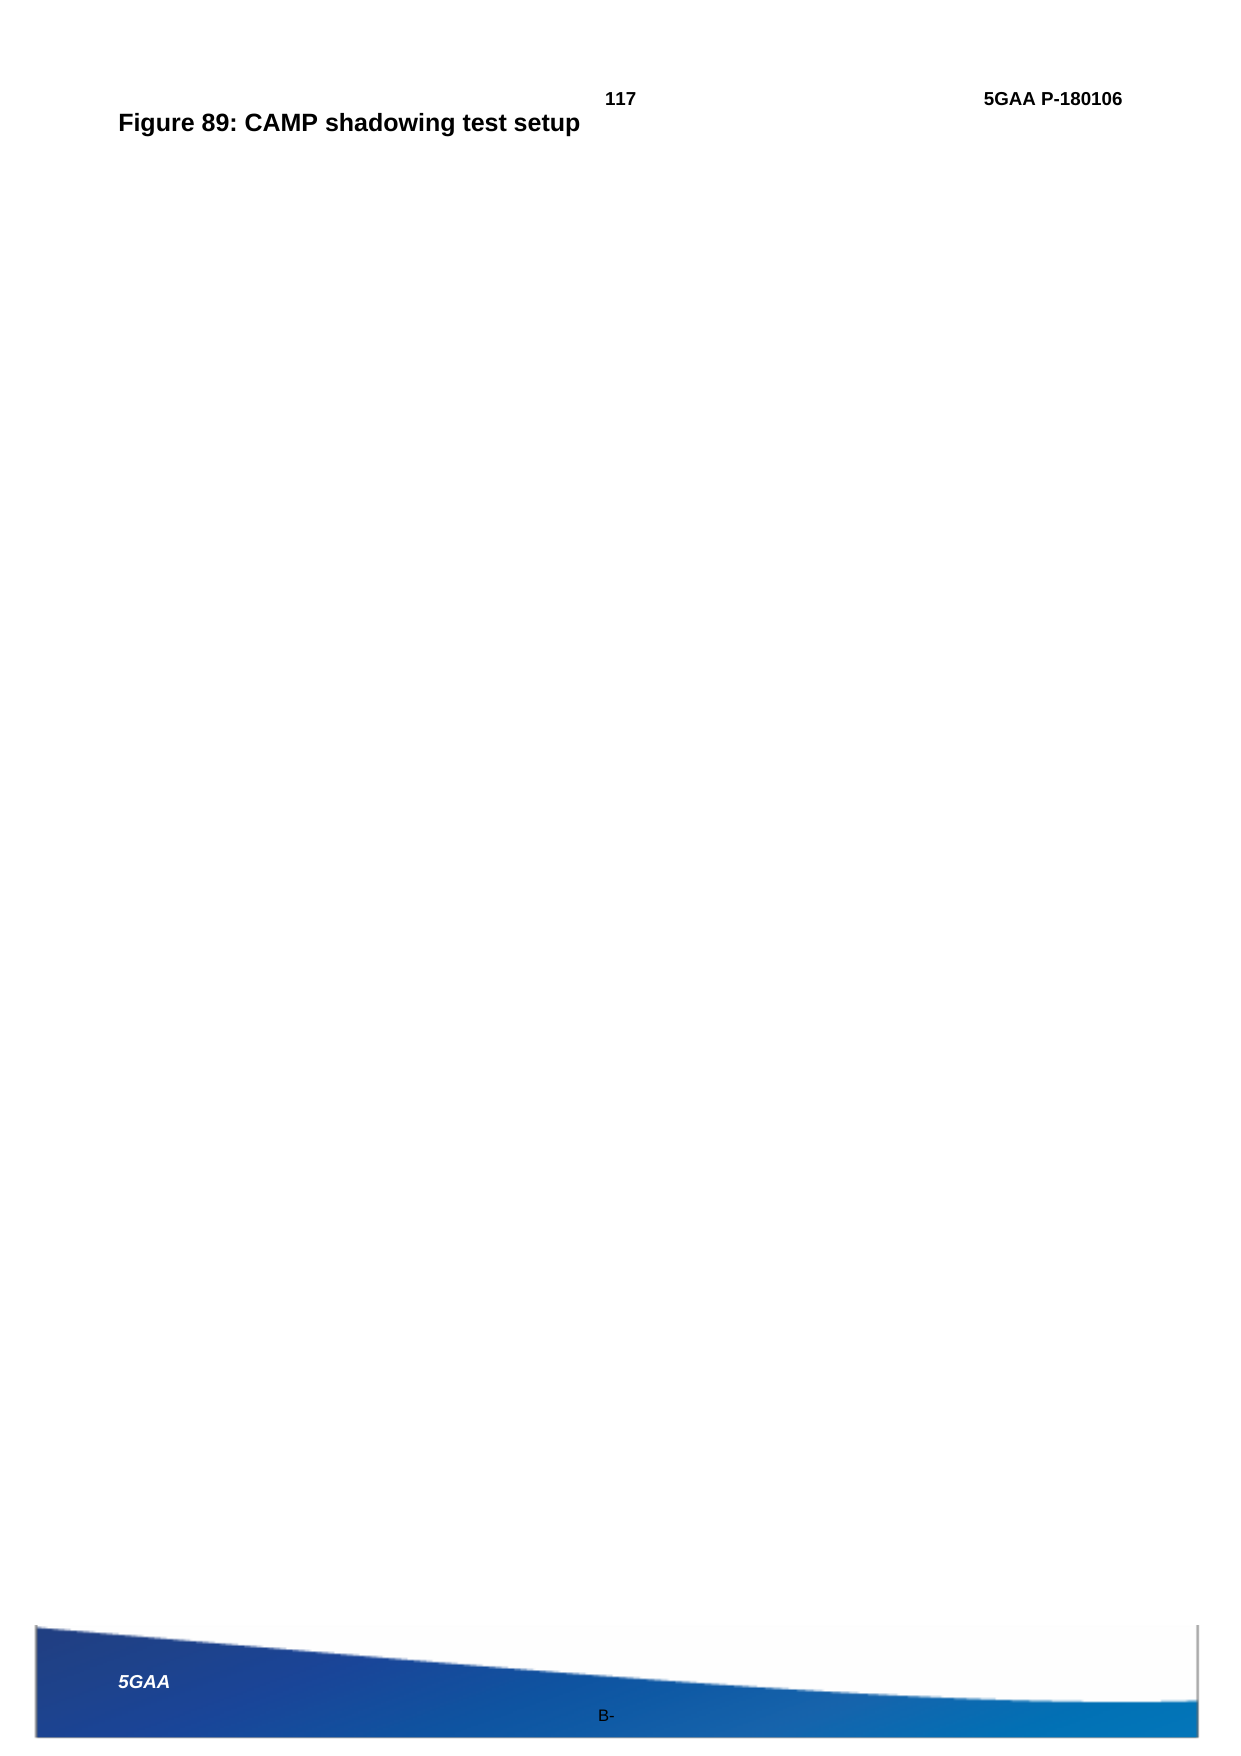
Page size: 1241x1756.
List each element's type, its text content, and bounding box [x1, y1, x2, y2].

subtitle Figure 89: CAMP shadowing test setup [118, 108, 1240, 137]
picture [0, 1625, 1241, 1755]
